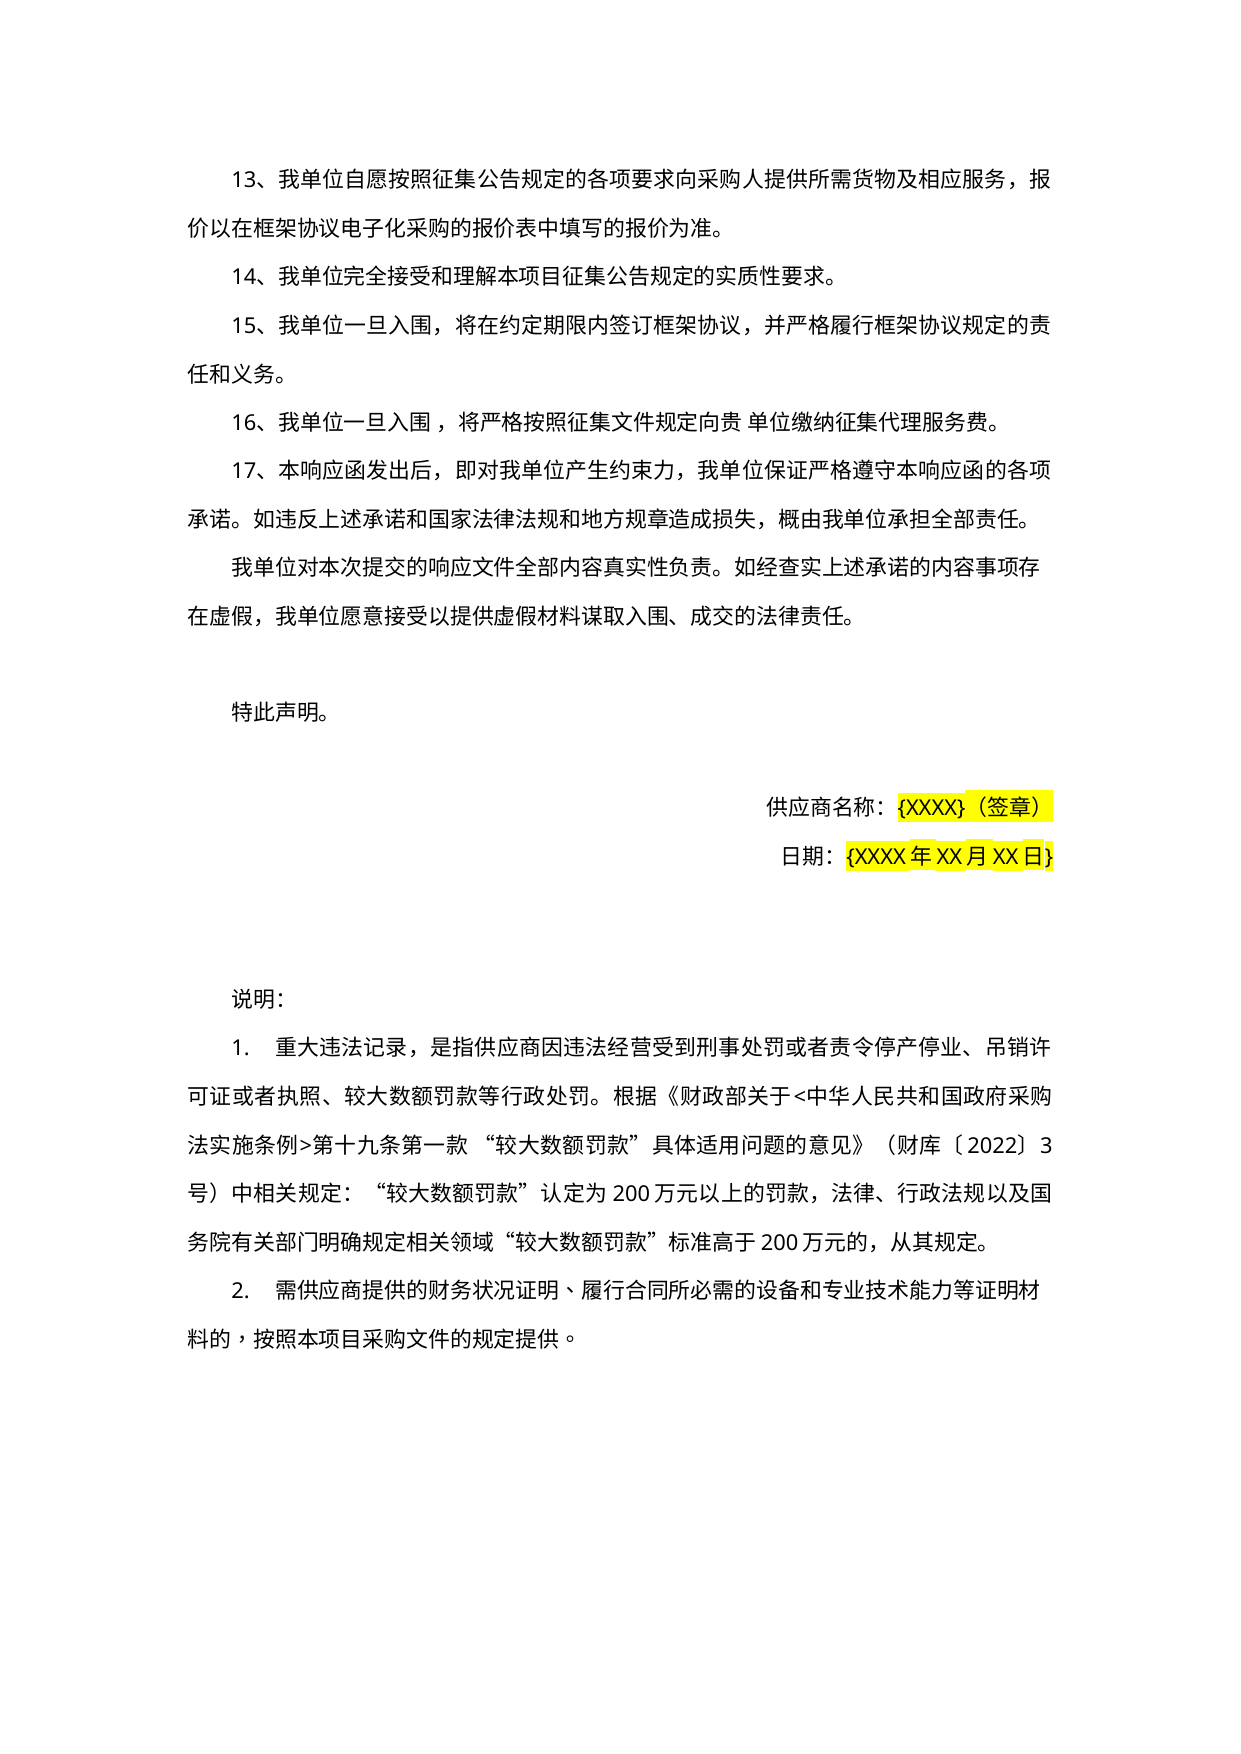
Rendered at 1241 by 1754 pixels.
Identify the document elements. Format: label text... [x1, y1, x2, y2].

list 重大违法记录，是指供应商因违法经营受到刑事处罚或者责令停产停业、吊销许可证或者执照、较大数额罚款等行政处罚。根据《财政部关于<中华人民共和国政府采购法实施条例>第十九条第一款 “较大数额罚款”具体适用问题的意见》（财库〔2022〕3 号）中相关规定：“较大数额罚款”认定为200万元以上的罚款，法律、行政法规以及国务院有关部门明确规定相关领域“较大数额罚款”标准高于200万元的，从其规定。 [187, 1030, 1053, 1257]
text 日期：{XXXX年XX月XX日} [187, 838, 1053, 871]
list 本响应函发出后，即对我单位产生约束力，我单位保证严格遵守本响应函的各项承诺。如违反上述承诺和国家法律法规和地方规章造成损失，概由我单位承担全部责任。 [187, 453, 1053, 534]
text 我单位对本次提交的响应文件全部内容真实性负责。如经查实上述承诺的内容事项存在虚假，我单位愿意接受以提供虚假材料谋取入围、成交的法律责任。 [187, 550, 1053, 631]
list 我单位一旦入围 ，将严格按照征集文件规定向贵 单位缴纳征集代理服务费。 [187, 404, 1053, 437]
text 特此声明。 [187, 694, 1053, 727]
list 我单位一旦入围，将在约定期限内签订框架协议，并严格履行框架协议规定的责任和义务。 [187, 307, 1053, 389]
list 我单位自愿按照征集公告规定的各项要求向采购人提供所需货物及相应服务，报价以在框架协议电子化采购的报价表中填写的报价为准。 [187, 162, 1053, 243]
list 我单位完全接受和理解本项目征集公告规定的实质性要求。 [187, 259, 1053, 292]
list 需供应商提供的财务状况证明、履行合同所必需的设备和专业技术能力等证明材料的，按照本项目采购文件的规定提供。 [187, 1273, 1053, 1354]
text 供应商名称：{XXXX}（签章） [187, 790, 1053, 823]
text 说明： [187, 982, 1053, 1014]
